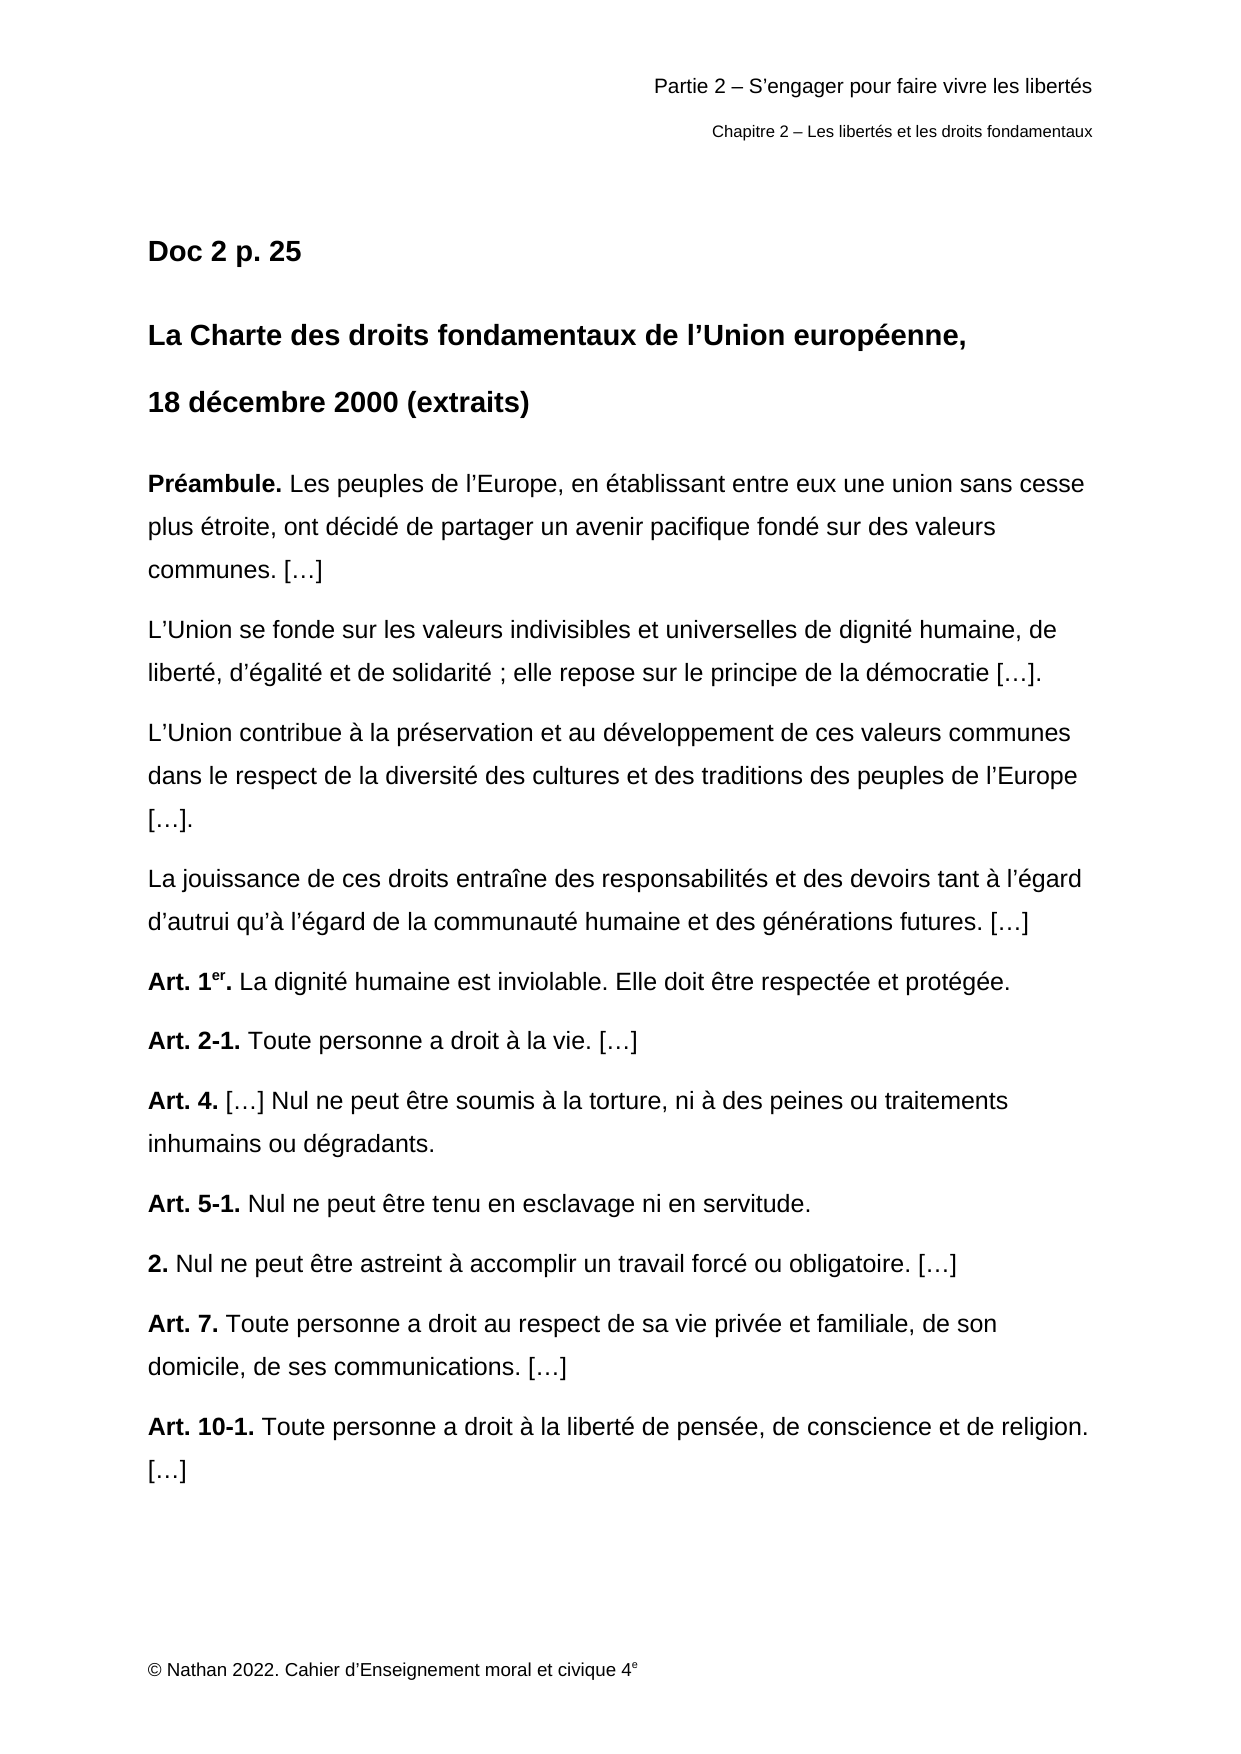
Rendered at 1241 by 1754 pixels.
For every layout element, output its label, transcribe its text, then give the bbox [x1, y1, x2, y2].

text Art. 5-1. Nul ne peut être tenu en esclavage ni en servitude. [148, 1189, 1093, 1218]
text Préambule. Les peuples de l’Europe, en établissant entre eux une union sans cesse plus étroite, ont décidé de partager un avenir pacifique fondé sur des valeurs communes. […] [148, 469, 1093, 584]
text La Charte des droits fondamentaux de l’Union européenne, 18 décembre 2000 (extraits) [148, 318, 1093, 418]
text Doc 2 p. 25 [148, 234, 1093, 268]
text 2. Nul ne peut être astreint à accomplir un travail forcé ou obligatoire. […] [148, 1249, 1093, 1278]
text Art. 7. Toute personne a droit au respect de sa vie privée et familiale, de son domicile, de ses communications. […] [148, 1309, 1093, 1381]
text La jouissance de ces droits entraîne des responsabilités et des devoirs tant à l’égard d’autrui qu’à l’égard de la communauté humaine et des générations futures. […] [148, 864, 1093, 936]
text L’Union contribue à la préservation et au développement de ces valeurs communes dans le respect de la diversité des cultures et des traditions des peuples de l’Europe […]. [148, 718, 1093, 833]
text Art. 2-1. Toute personne a droit à la vie. […] [148, 1026, 1093, 1055]
text Art. 1er. La dignité humaine est inviolable. Elle doit être respectée et protégée. [148, 967, 1093, 995]
text Art. 4. […] Nul ne peut être soumis à la torture, ni à des peines ou traitements inhumains ou dégradants. [148, 1086, 1093, 1158]
text L’Union se fonde sur les valeurs indivisibles et universelles de dignité humaine, de liberté, d’égalité et de solidarité ; elle repose sur le principe de la démocratie […]. [148, 615, 1093, 687]
text Art. 10-1. Toute personne a droit à la liberté de pensée, de conscience et de religion. […] [148, 1412, 1093, 1483]
